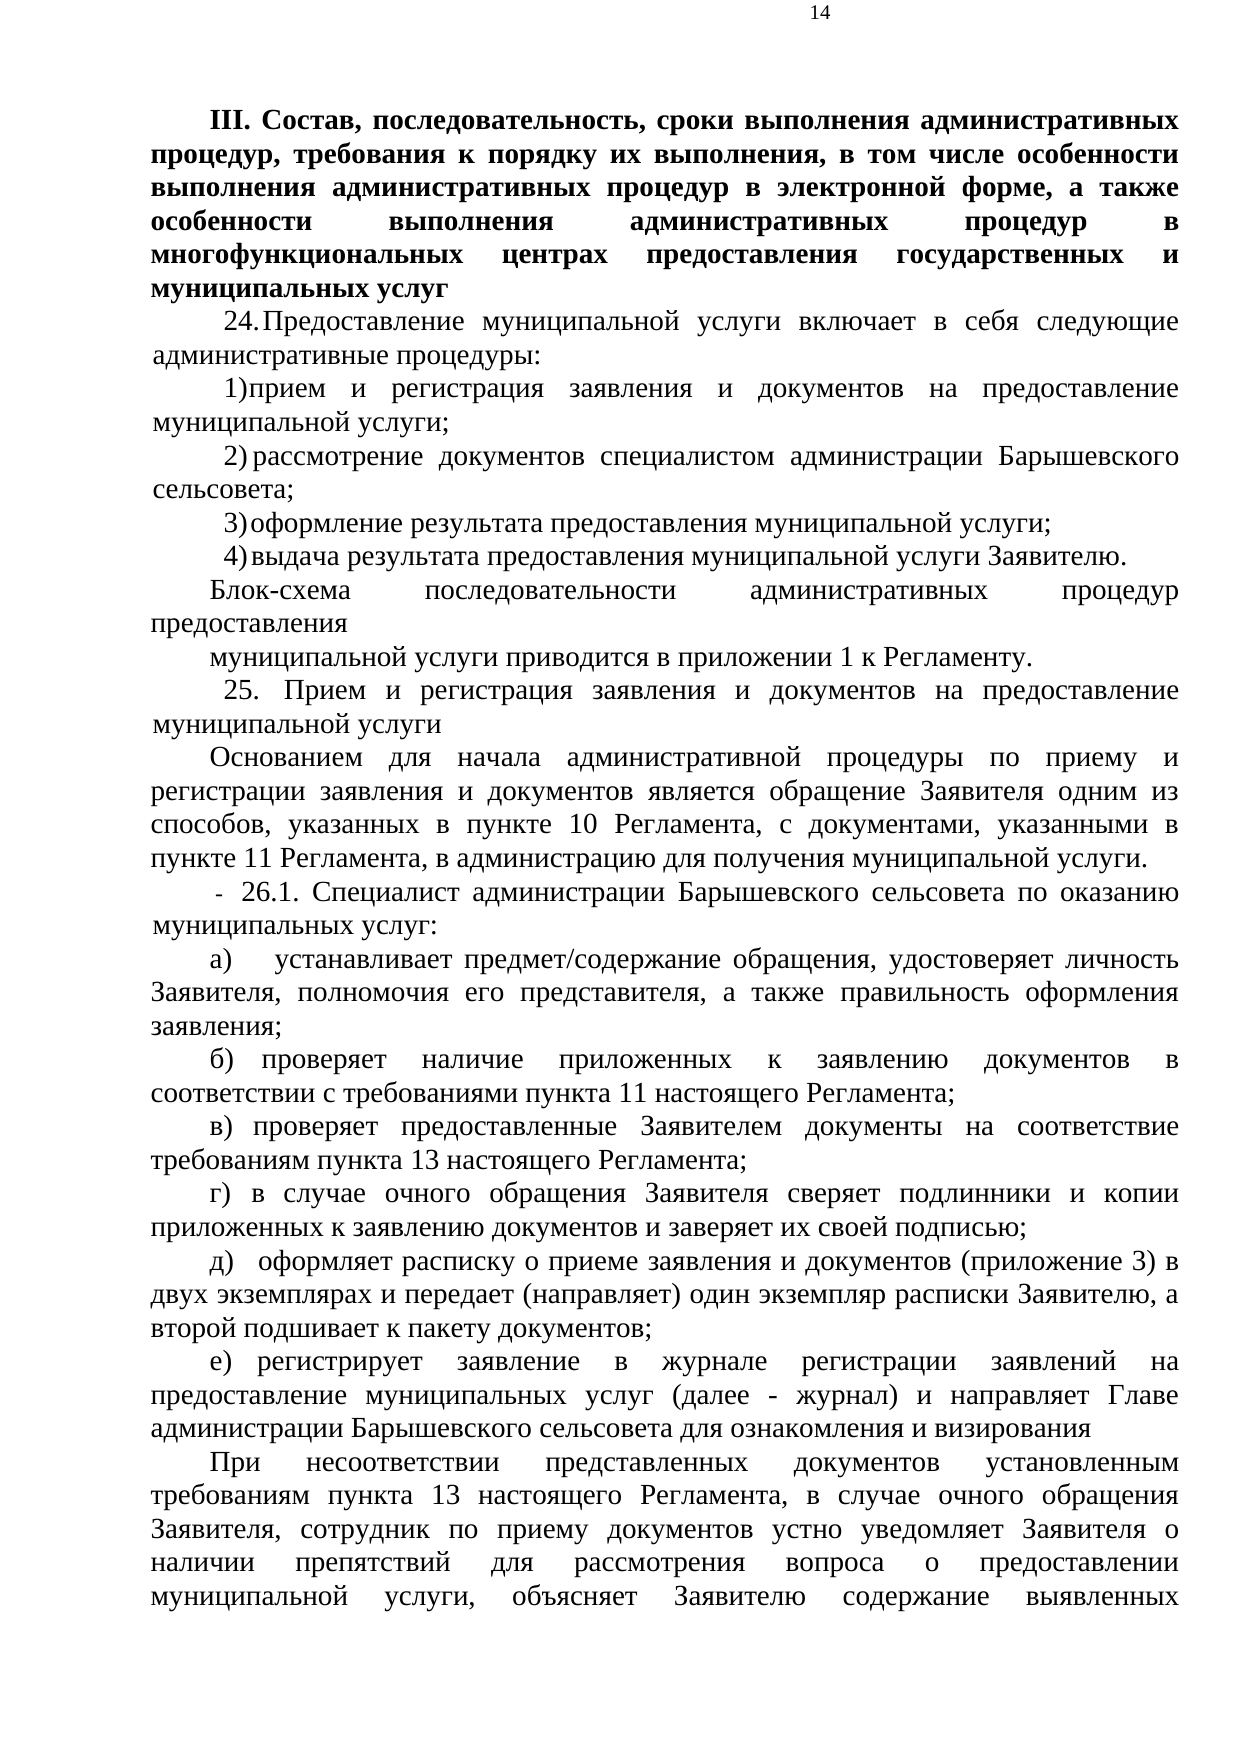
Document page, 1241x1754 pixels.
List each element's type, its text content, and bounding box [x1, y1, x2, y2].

text д) оформляет расписку о приеме заявления и документов (приложение 3) в двух экземплярах и передает (направляет) один экземпляр расписки Заявителю, а второй подшивает к пакету документов; [150, 1243, 1180, 1343]
text III. Состав, последовательность, сроки выполнения административных процедур, требования к порядку их выполнения, в том числе особенности выполнения административных процедур в электронной форме, а также особенности выполнения административных процедур в многофункциональных центрах предоставления государственных и муниципальных услуг [150, 102, 1180, 303]
text б) проверяет наличие приложенных к заявлению документов в соответствии с требованиями пункта 11 настоящего Регламента; [150, 1041, 1180, 1108]
text а) устанавливает предмет/содержание обращения, удостоверяет личность Заявителя, полномочия его представителя, а также правильность оформления заявления; [150, 941, 1180, 1041]
text г) в случае очного обращения Заявителя сверяет подлинники и копии приложенных к заявлению документов и заверяет их своей подписью; [150, 1176, 1180, 1243]
text в) проверяет предоставленные Заявителем документы на соответствие требованиям пункта 13 настоящего Регламента; [150, 1108, 1180, 1176]
list рассмотрение документов специалистом администрации Барышевского сельсовета; [152, 438, 1180, 505]
text Основанием для начала административной процедуры по приему и регистрации заявления и документов является обращение Заявителя одним из способов, указанных в пункте 10 Регламента, с документами, указанными в пункте 11 Регламента, в администрацию для получения муниципальной услуги. [150, 739, 1180, 874]
list оформление результата предоставления муниципальной услуги; [152, 505, 1180, 538]
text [150, 1444, 1180, 1612]
list Прием и регистрация заявления и документов на предоставление муниципальной услуги [152, 672, 1180, 739]
list Предоставление муниципальной услуги включает в себя следующие административные процедуры: [152, 303, 1180, 371]
list прием и регистрация заявления и документов на предоставление муниципальной услуги; [152, 371, 1180, 438]
text е) регистрирует заявление в журнале регистрации заявлений на предоставление муниципальных услуг (далее - журнал) и направляет Главе администрации Барышевского сельсовета для ознакомления и визирования [150, 1343, 1180, 1444]
text муниципальной услуги приводится в приложении 1 к Регламенту. [150, 639, 1180, 672]
list выдача результата предоставления муниципальной услуги Заявителю. [152, 538, 1180, 572]
text Блок-схема последовательности административных процедур предоставления [150, 572, 1180, 639]
list 26.1. Специалист администрации Барышевского сельсовета по оказанию муниципальных услуг: [152, 874, 1180, 941]
